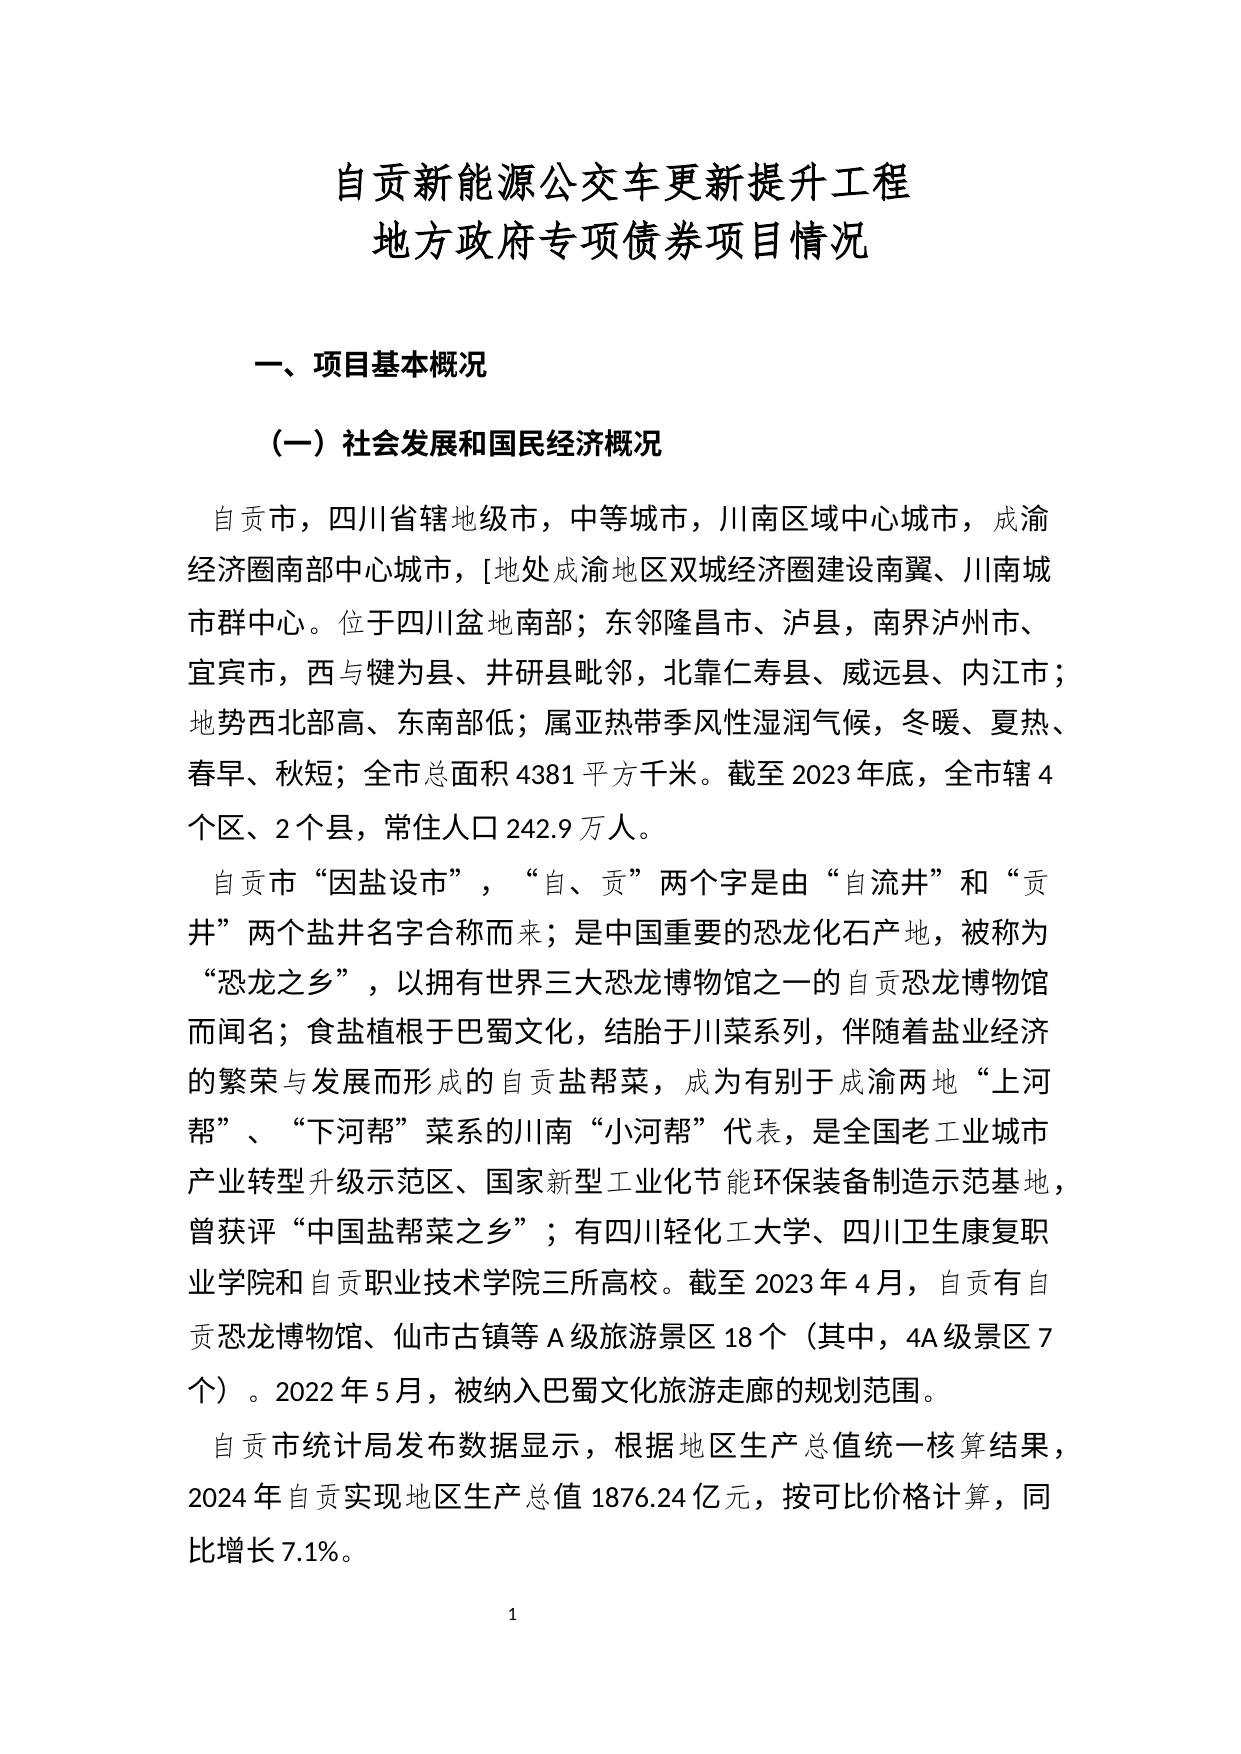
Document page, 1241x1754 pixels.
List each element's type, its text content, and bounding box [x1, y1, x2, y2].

subtitle （一）社会发展和国民经济概况 [187, 421, 1053, 463]
text 自贡市统计局发布数据显示，根据地区生产总值统一核算结果，2024年自贡实现地区生产总值1876.24亿元，按可比价格计算，同比增长7.1%。 [187, 1427, 1053, 1569]
subtitle 一、项目基本概况 [187, 341, 1053, 383]
text 自贡市“因盐设市”，“自、贡”两个字是由“自流井”和“贡井”两个盐井名字合称而来；是中国重要的恐龙化石产地，被称为“恐龙之乡”，以拥有世界三大恐龙博物馆之一的自贡恐龙博物馆而闻名；食盐植根于巴蜀文化，结胎于川菜系列，伴随着盐业经济的繁荣与发展而形成的自贡盐帮菜，成为有别于成渝两地“上河帮”、“下河帮”菜系的川南“小河帮”代表，是全国老工业城市产业转型升级示范区、国家新型工业化节能环保装备制造示范基地，曾获评“中国盐帮菜之乡”；有四川轻化工大学、四川卫生康复职业学院和自贡职业技术学院三所高校。截至2023年4月，自贡有自贡恐龙博物馆、仙市古镇等A级旅游景区18个（其中，4A级景区7个）。2022年5月，被纳入巴蜀文化旅游走廊的规划范围。 [187, 864, 1053, 1409]
text 地方政府专项债券项目情况 [187, 208, 1053, 267]
text 自贡市，四川省辖地级市，中等城市，川南区域中心城市，成渝经济圈南部中心城市，[地处成渝地区双城经济圈建设南翼、川南城市群中心。位于四川盆地南部；东邻隆昌市、泸县，南界泸州市、宜宾市，西与犍为县、井研县毗邻，北靠仁寿县、威远县、内江市；地势西北部高、东南部低；属亚热带季风性湿润气候，冬暖、夏热、春早、秋短；全市总面积4381平方千米。截至2023年底，全市辖4个区、2个县，常住人口242.9万人。 [187, 501, 1053, 846]
text 自贡新能源公交车更新提升工程 [187, 150, 1053, 208]
